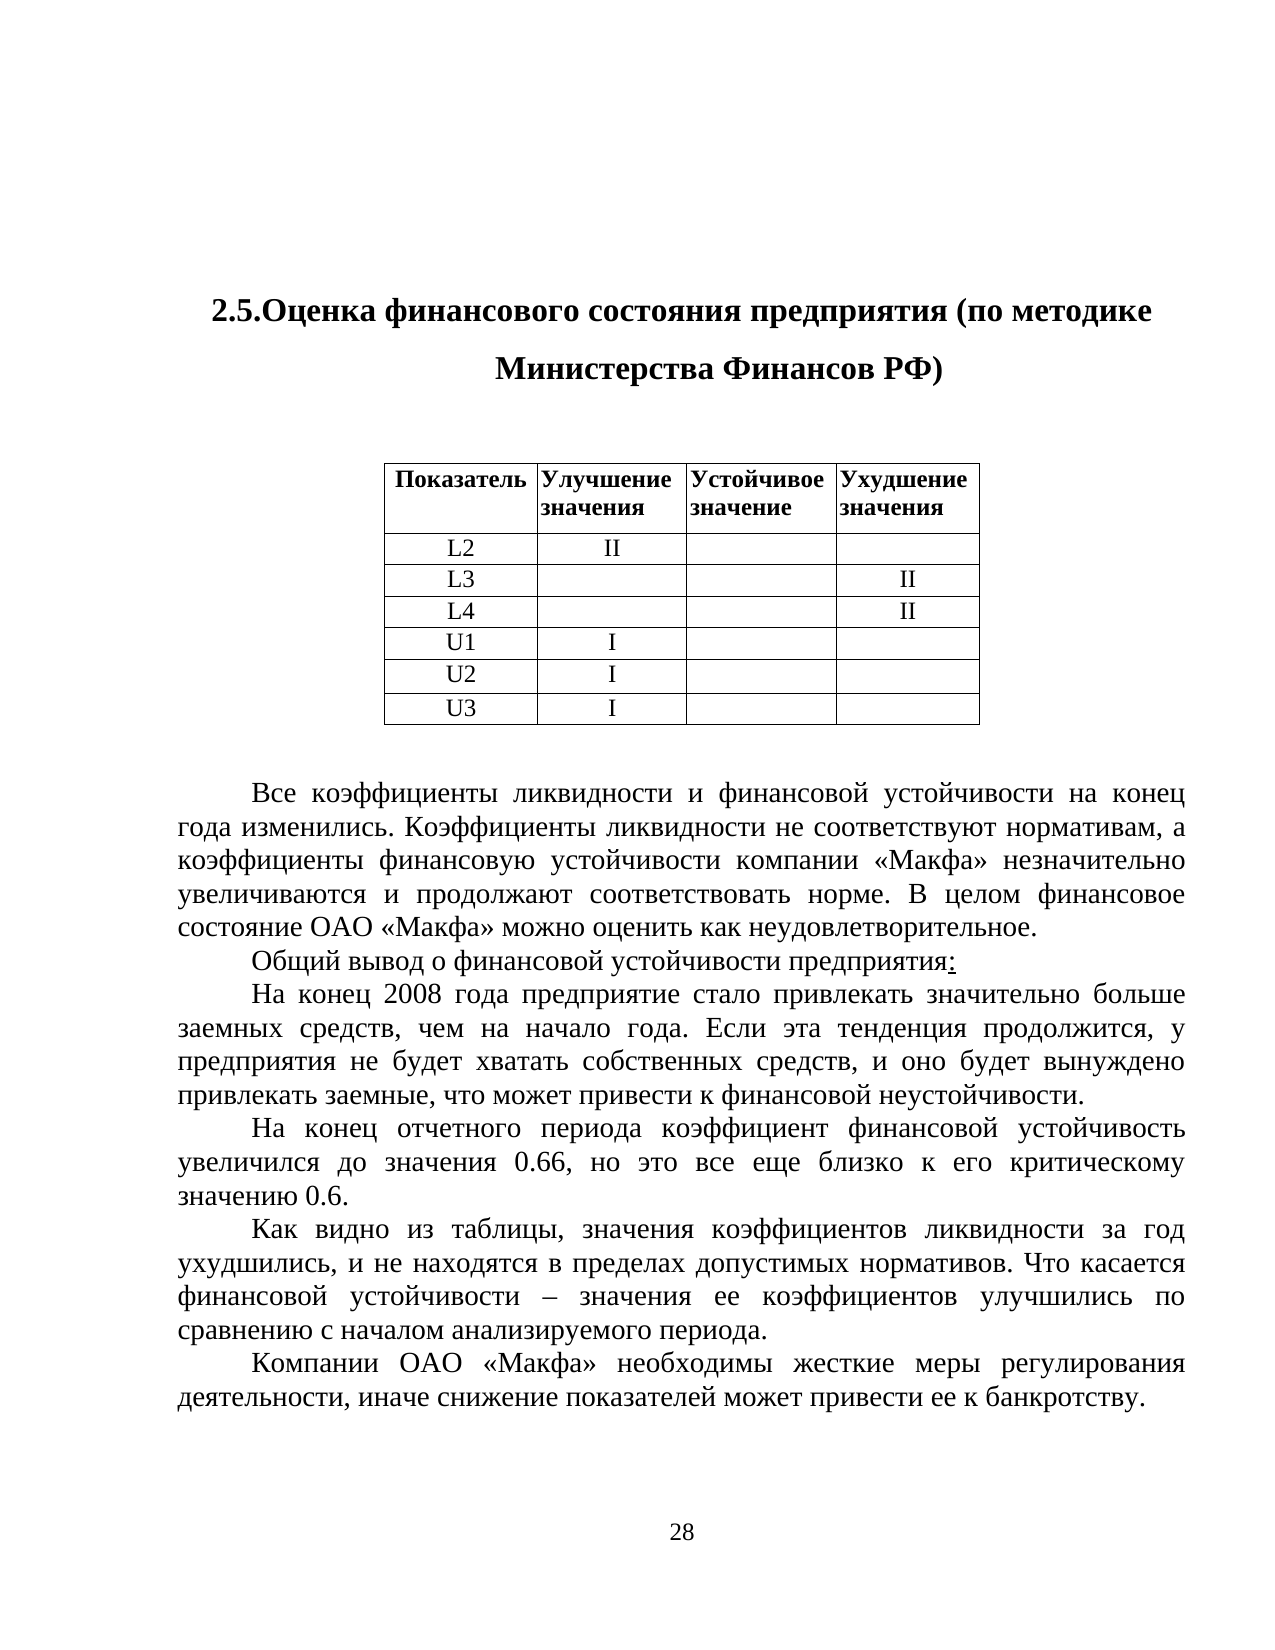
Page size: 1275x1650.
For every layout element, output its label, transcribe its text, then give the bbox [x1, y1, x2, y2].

table_cell U2 [385, 660, 537, 693]
table_cell [687, 534, 836, 564]
text Общий вывод о финансовой устойчивости предприятия: [177, 943, 1186, 976]
table_cell [687, 565, 836, 596]
table_cell II [837, 565, 979, 596]
table_cell [687, 660, 836, 693]
text Компании ОАО «Макфа» необходимы жесткие меры регулирования деятельности, иначе снижение показателей может привести ее к банкротству. [177, 1345, 1186, 1412]
table_cell II [538, 534, 686, 564]
text На конец отчетного периода коэффициент финансовой устойчивость увеличился до значения 0.66, но это все еще близко к его критическому значению 0.6. [177, 1111, 1186, 1211]
table_cell [538, 597, 686, 627]
table_cell I [538, 694, 686, 724]
table_cell [687, 597, 836, 627]
table_cell L4 [385, 597, 537, 627]
table_header Устойчивое значение [687, 464, 836, 533]
table_cell I [538, 660, 686, 693]
text Все коэффициенты ликвидности и финансовой устойчивости на конец года изменились. Коэффициенты ликвидности не соответствуют нормативам, а коэффициенты финансовую устойчивости компании «Макфа» незначительно увеличиваются и продолжают соответствовать норме. В целом финансовое состояние ОАО «Макфа» можно оценить как неудовлетворительное. [177, 775, 1186, 943]
table_cell L2 [385, 534, 537, 564]
table_header Ухудшение значения [837, 464, 979, 533]
text На конец 2008 года предприятие стало привлекать значительно больше заемных средств, чем на начало года. Если эта тенденция продолжится, у предприятия не будет хватать собственных средств, и оно будет вынуждено привлекать заемные, что может привести к финансовой неустойчивости. [177, 976, 1186, 1111]
table_cell U3 [385, 694, 537, 724]
table_cell [687, 694, 836, 724]
table_cell [837, 694, 979, 724]
table_cell [837, 628, 979, 658]
text Как видно из таблицы, значения коэффициентов ликвидности за год ухудшились, и не находятся в пределах допустимых нормативов. Что касается финансовой устойчивости – значения ее коэффициентов улучшились по сравнению с началом анализируемого периода. [177, 1211, 1186, 1345]
text 2.5.Оценка финансового состояния предприятия (по методике Министерства Финансов РФ) [177, 291, 1186, 386]
table_header Показатель [385, 464, 537, 533]
table_cell [837, 534, 979, 564]
table_cell [538, 565, 686, 596]
table_cell I [538, 628, 686, 658]
table_header Улучшение значения [538, 464, 686, 533]
table_cell II [837, 597, 979, 627]
table_cell U1 [385, 628, 537, 658]
table_cell [687, 628, 836, 658]
table_cell [837, 660, 979, 693]
table_cell L3 [385, 565, 537, 596]
